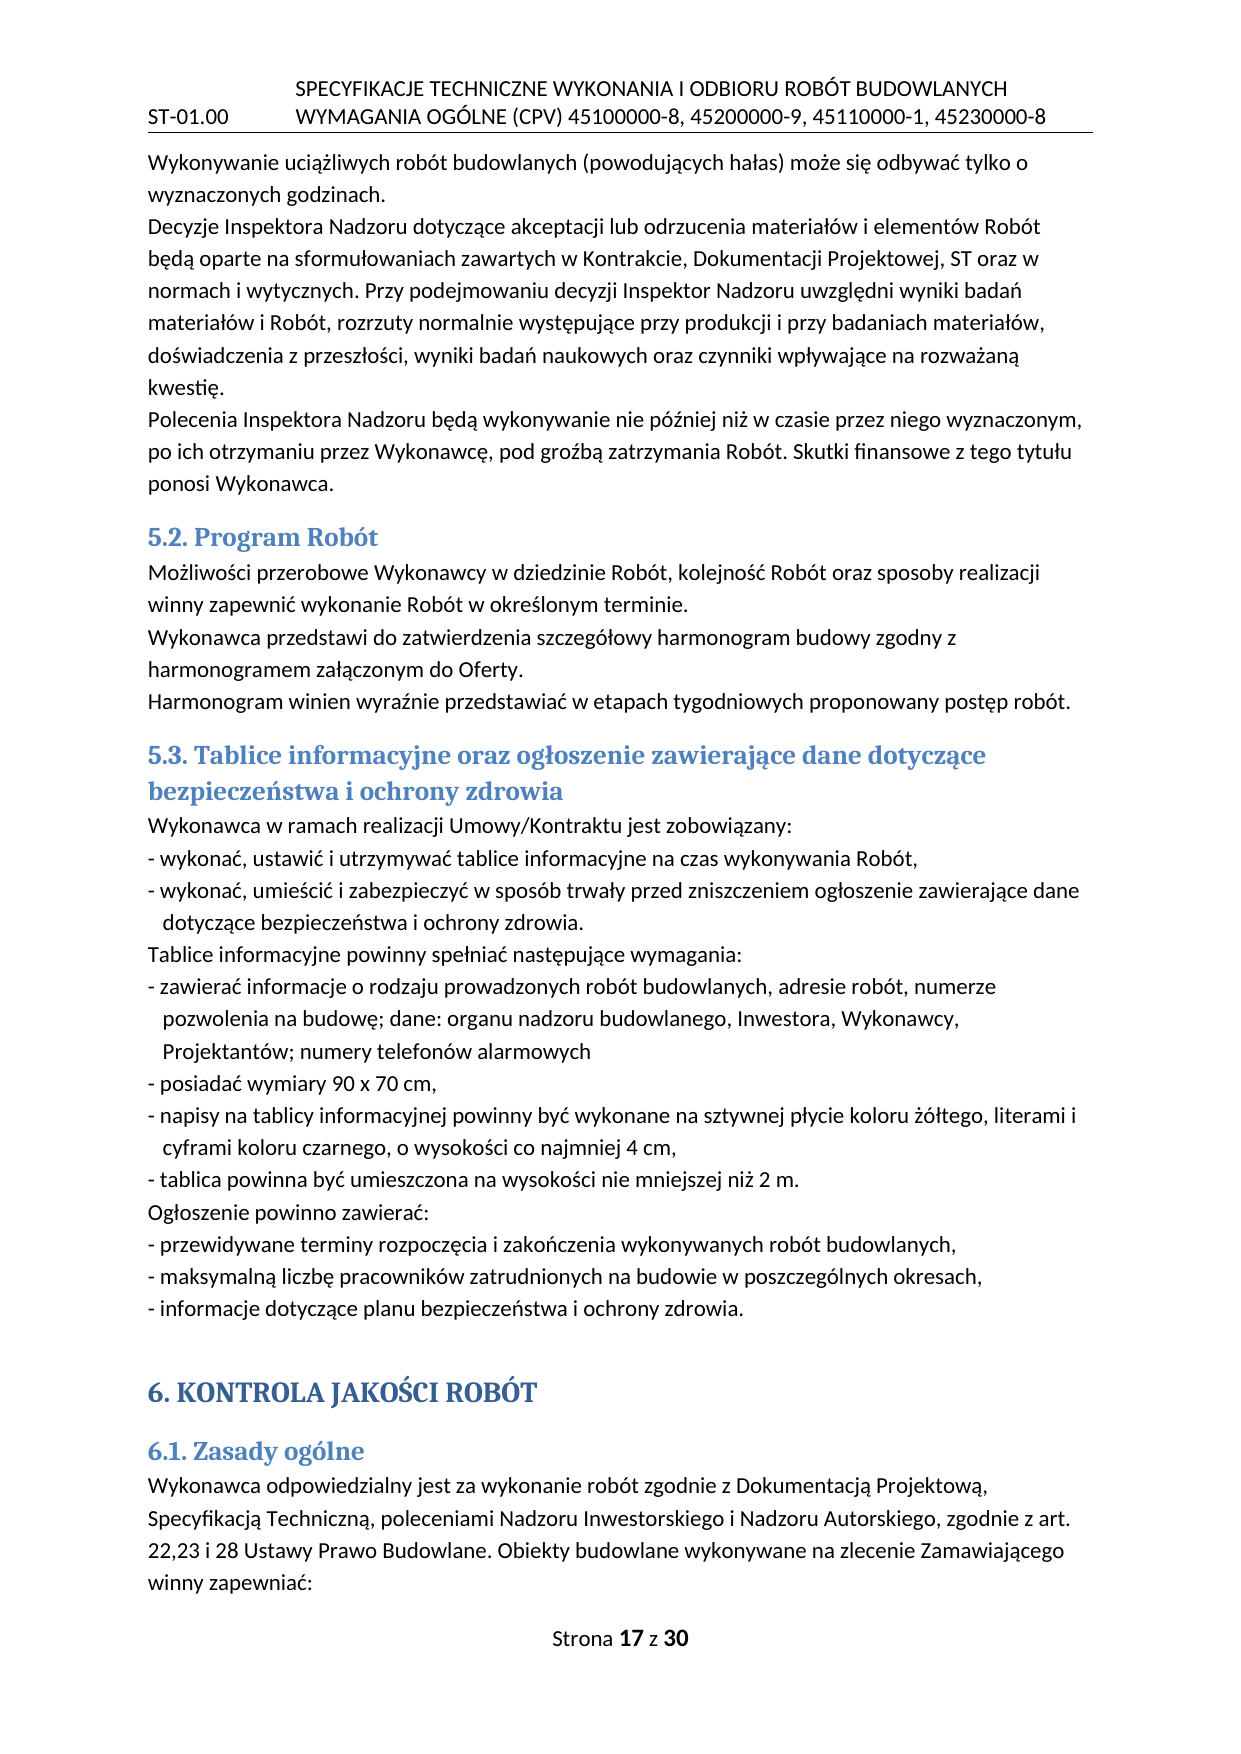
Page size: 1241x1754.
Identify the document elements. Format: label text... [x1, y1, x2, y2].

text Harmonogram winien wyraźnie przedstawiać w etapach tygodniowych proponowany postęp robót. [148, 687, 1093, 715]
text - tablica powinna być umieszczona na wysokości nie mniejszej niż 2 m. [148, 1166, 1093, 1193]
text - informacje dotyczące planu bezpieczeństwa i ochrony zdrowia. [148, 1294, 1093, 1322]
text Wykonawca odpowiedzialny jest za wykonanie robót zgodnie z Dokumentacją Projektową, Specyfikacją Techniczną, poleceniami Nadzoru Inwestorskiego i Nadzoru Autorskiego, zgodnie z art. 22,23 i 28 Ustawy Prawo Budowlane. Obiekty budowlane wykonywane na zlecenie Zamawiającego winny zapewniać: [148, 1472, 1093, 1596]
subtitle 5.3. Tablice informacyjne oraz ogłoszenie zawierające dane dotyczące bezpieczeństwa i ochrony zdrowia [148, 740, 1093, 807]
text Polecenia Inspektora Nadzoru będą wykonywanie nie później niż w czasie przez niego wyznaczonym, po ich otrzymaniu przez Wykonawcę, pod groźbą zatrzymania Robót. Skutki finansowe z tego tytułu ponosi Wykonawca. [148, 405, 1093, 497]
text - maksymalną liczbę pracowników zatrudnionych na budowie w poszczególnych okresach, [148, 1262, 1093, 1290]
text Wykonywanie uciążliwych robót budowlanych (powodujących hałas) może się odbywać tylko o wyznaczonych godzinach. [148, 148, 1093, 208]
subtitle 5.2. Program Robót [148, 522, 1093, 554]
text Decyzje Inspektora Nadzoru dotyczące akceptacji lub odrzucenia materiałów i elementów Robót będą oparte na sformułowaniach zawartych w Kontrakcie, Dokumentacji Projektowej, ST oraz w normach i wytycznych. Przy podejmowaniu decyzji Inspektor Nadzoru uwzględni wyniki badań materiałów i Robót, rozrzuty normalnie występujące przy produkcji i przy badaniach materiałów, [148, 212, 1093, 337]
text doświadczenia z przeszłości, wyniki badań naukowych oraz czynniki wpływające na rozważaną kwestię. [148, 341, 1093, 401]
text Wykonawca w ramach realizacji Umowy/Kontraktu jest zobowiązany: [148, 811, 1093, 839]
text - zawierać informacje o rodzaju prowadzonych robót budowlanych, adresie robót, numerze pozwolenia na budowę; dane: organu nadzoru budowlanego, Inwestora, Wykonawcy, Projektantów; numery telefonów alarmowych [148, 972, 1093, 1065]
text - napisy na tablicy informacyjnej powinny być wykonane na sztywnej płycie koloru żółtego, literami i cyframi koloru czarnego, o wysokości co najmniej 4 cm, [148, 1101, 1093, 1161]
subtitle 6. KONTROLA JAKOŚCI ROBÓT [148, 1376, 1093, 1410]
text Możliwości przerobowe Wykonawcy w dziedzinie Robót, kolejność Robót oraz sposoby realizacji winny zapewnić wykonanie Robót w określonym terminie. [148, 558, 1093, 618]
text Ogłoszenie powinno zawierać: [148, 1198, 1093, 1226]
text - wykonać, umieścić i zabezpieczyć w sposób trwały przed zniszczeniem ogłoszenie zawierające dane dotyczące bezpieczeństwa i ochrony zdrowia. [148, 876, 1093, 936]
text Wykonawca przedstawi do zatwierdzenia szczegółowy harmonogram budowy zgodny z harmonogramem załączonym do Oferty. [148, 623, 1093, 683]
text - wykonać, ustawić i utrzymywać tablice informacyjne na czas wykonywania Robót, [148, 844, 1093, 872]
text - posiadać wymiary 90 x 70 cm, [148, 1069, 1093, 1097]
text - przewidywane terminy rozpoczęcia i zakończenia wykonywanych robót budowlanych, [148, 1230, 1093, 1258]
subtitle 6.1. Zasady ogólne [148, 1436, 1093, 1467]
text Tablice informacyjne powinny spełniać następujące wymagania: [148, 940, 1093, 968]
